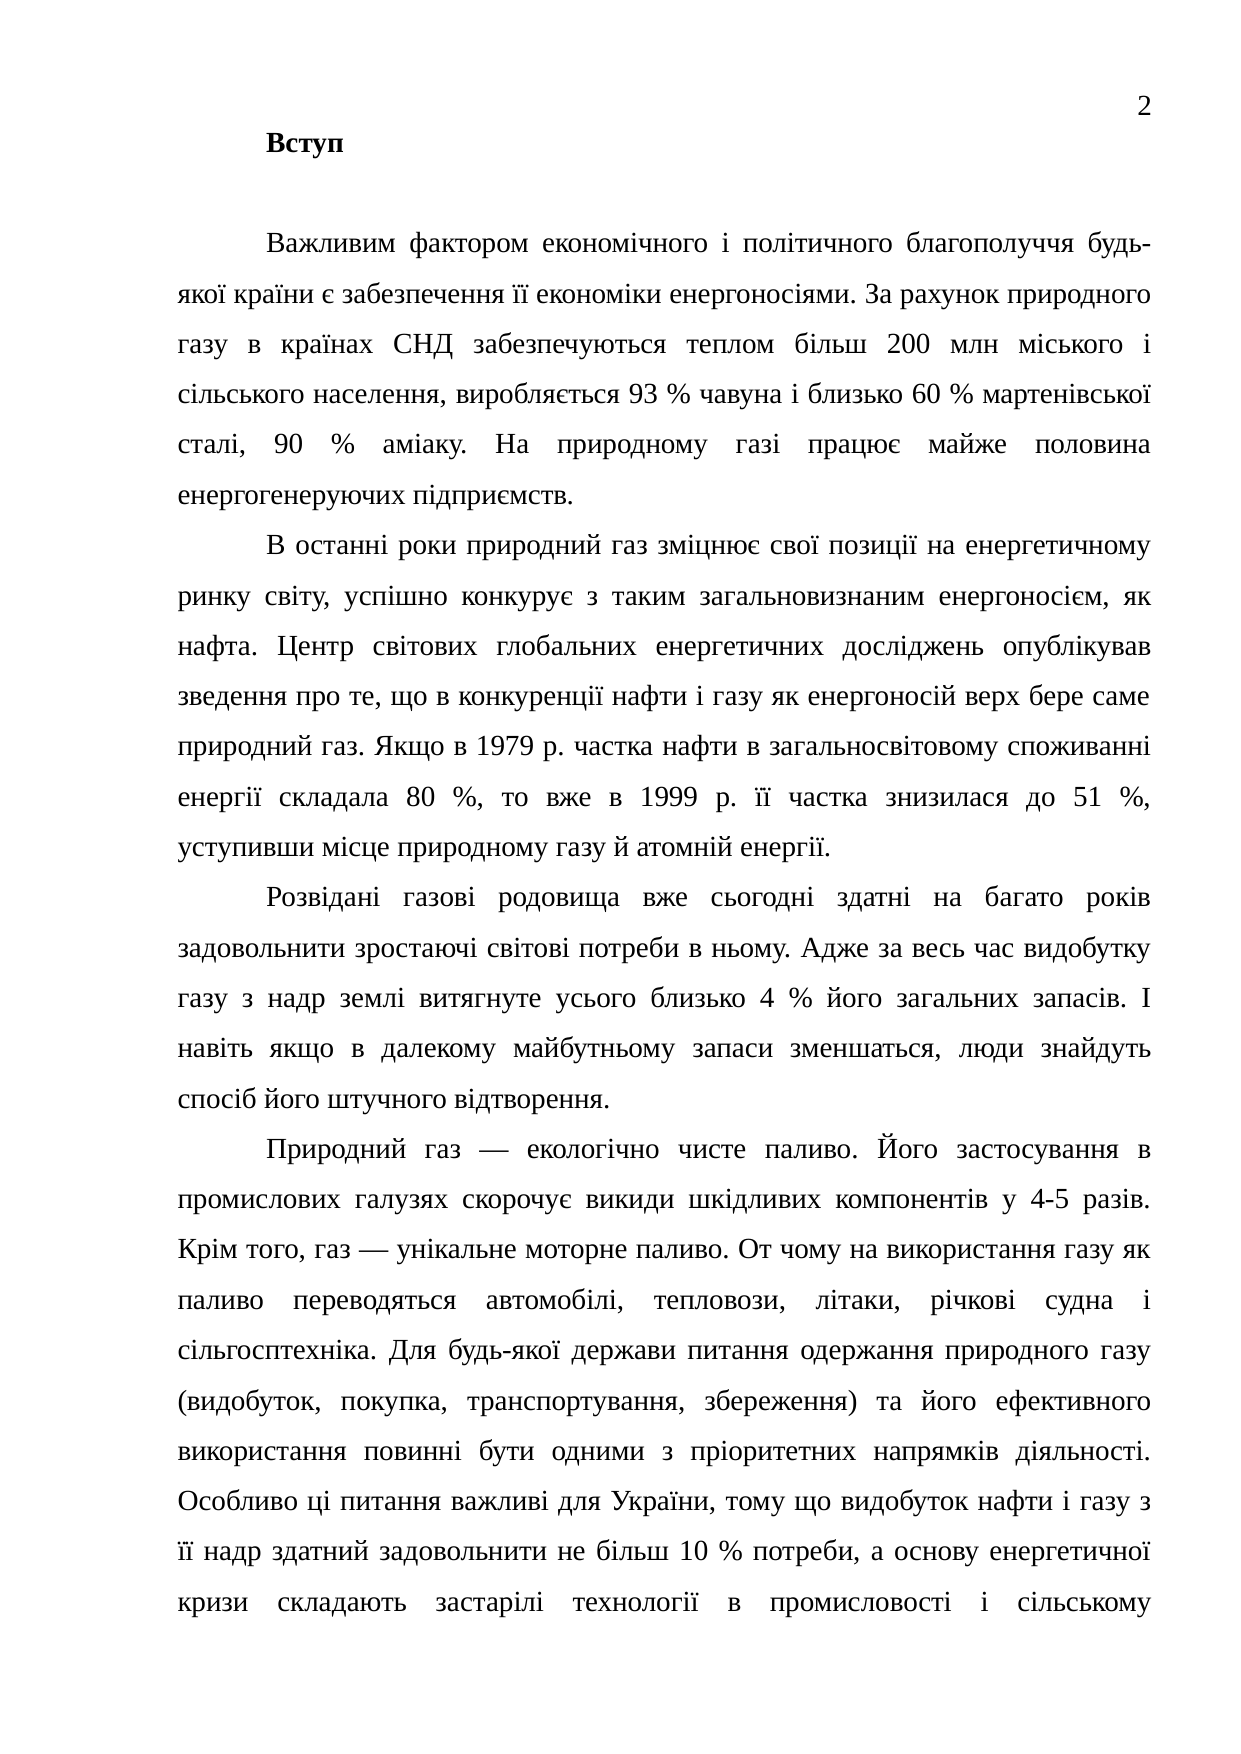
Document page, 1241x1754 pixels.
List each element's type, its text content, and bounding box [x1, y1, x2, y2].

subtitle Вступ [177, 125, 1152, 158]
text В останні роки природний газ зміцнює свої позиції на енергетичному ринку світу, успішно конкурує з таким загальновизнаним енергоносієм, як нафта. Центр світових глобальних енергетичних досліджень опублікував зведення про те, що в конкуренції нафти і газу як енергоносій верх бере саме природний газ. Якщо в 1979 р. частка нафти в загальносвітовому споживанні енергії складала 80 %, то вже в 1999 р. її частка знизилася до 51 %, уступивши місце природному газу й атомній енергії. [177, 527, 1152, 863]
text Розвідані газові родовища вже сьогодні здатні на багато років задовольнити зростаючі світові потреби в ньому. Адже за весь час видобутку газу з надр землі витягнуте усього близько 4 % його загальних запасів. І навіть якщо в далекому майбутньому запаси зменшаться, люди знайдуть спосіб його штучного відтворення. [177, 880, 1152, 1114]
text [177, 1131, 1152, 1618]
text Важливим фактором економічного і політичного благополуччя будь-якої країни є забезпечення її економіки енергоносіями. За рахунок природного газу в країнах СНД забезпечуються теплом більш 200 млн міського і сільського населення, виробляється 93 % чавуна і близько 60 % мартенівської сталі, 90 % аміаку. На природному газі працює майже половина енергогенеруючих підприємств. [177, 226, 1152, 511]
